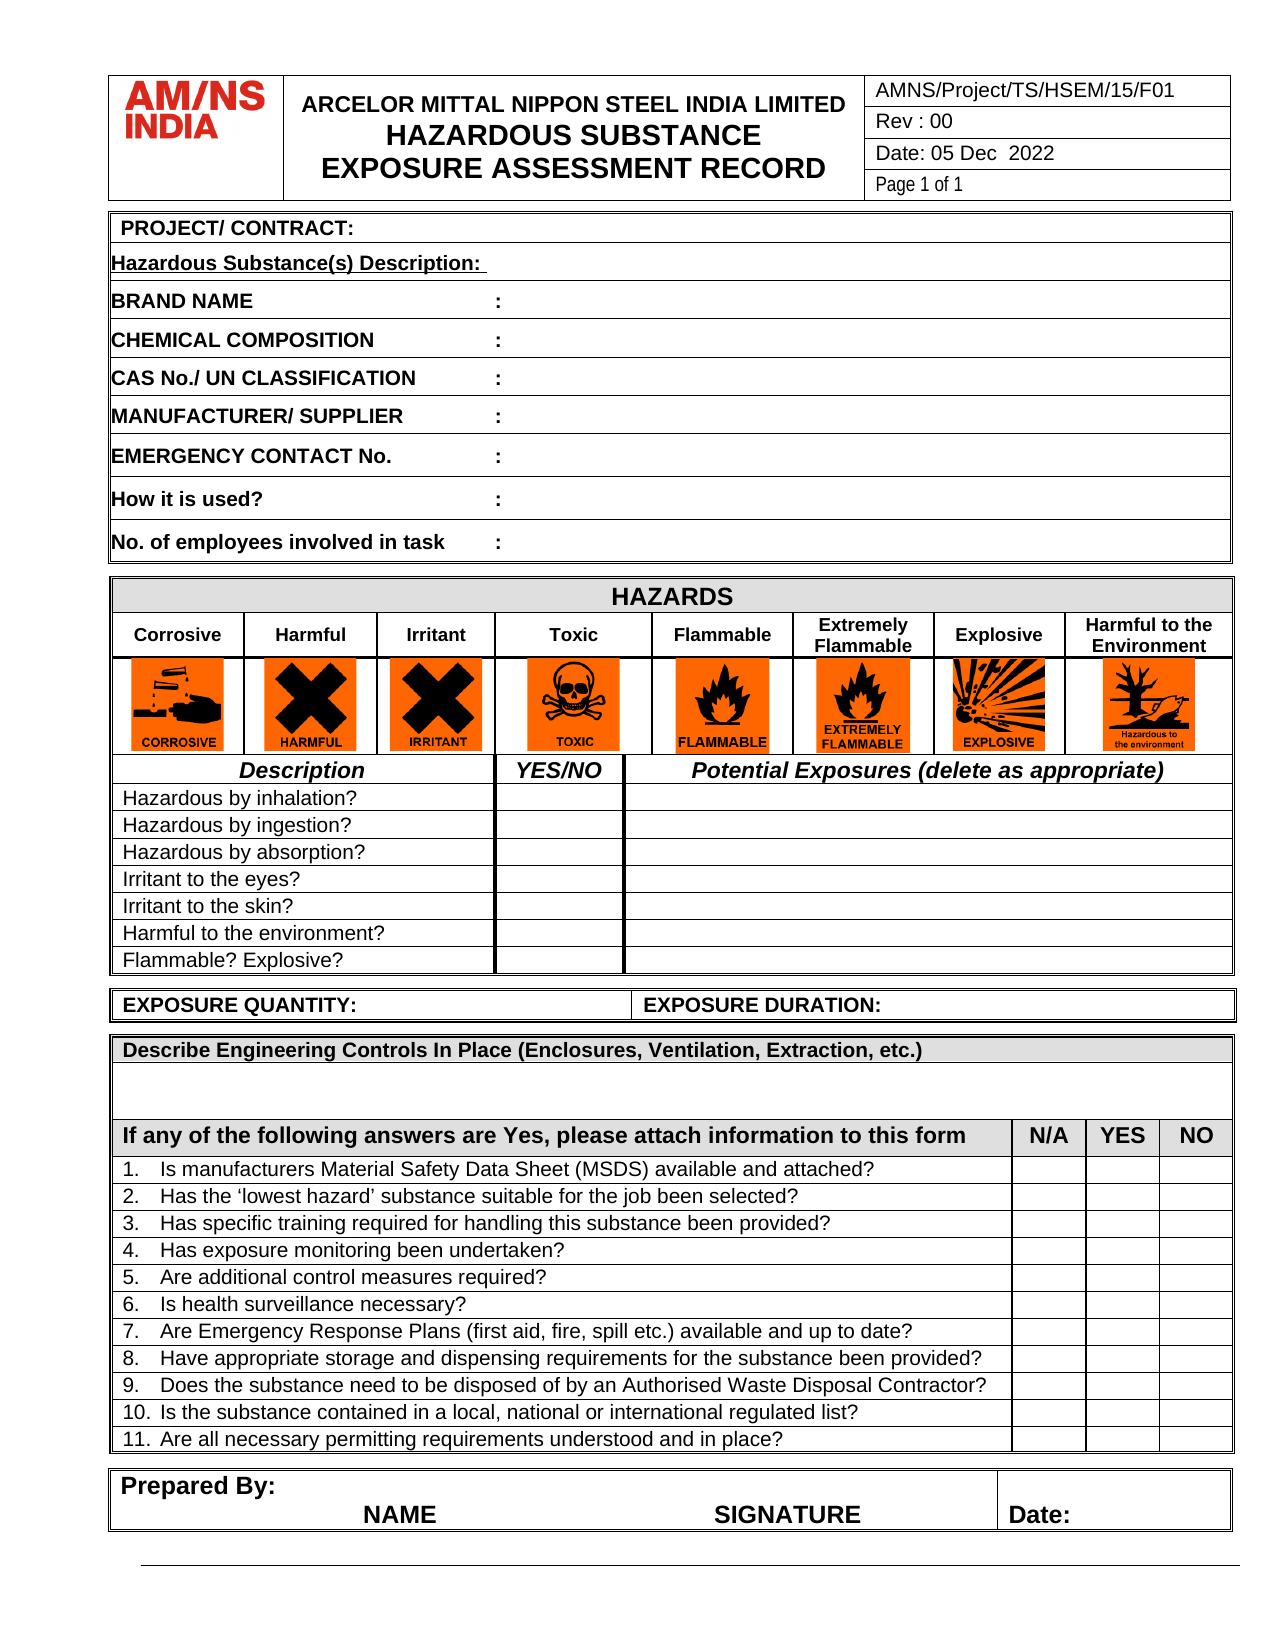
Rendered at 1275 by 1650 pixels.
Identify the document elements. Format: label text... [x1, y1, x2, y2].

table_cell [1160, 1427, 1232, 1451]
table_cell [770, 659, 792, 754]
table_cell EMERGENCY CONTACT No. [111, 434, 493, 476]
table_cell Harmful to the environment? [113, 920, 493, 946]
table_cell [626, 893, 1232, 919]
table_cell [1087, 1238, 1159, 1264]
table_cell Harmful to the Environment [1066, 613, 1232, 656]
table_cell [1087, 1373, 1159, 1398]
table_cell [626, 839, 1232, 864]
table_cell [1160, 1265, 1232, 1291]
table_cell : [493, 434, 521, 476]
table_cell Is the substance contained in a local, national or international regulated list? [113, 1400, 1011, 1426]
table_cell [497, 920, 622, 946]
table_cell [1013, 1346, 1085, 1372]
table_header EXPOSURE DURATION: [632, 991, 1234, 1019]
table_cell [378, 659, 494, 754]
table_cell : [493, 477, 521, 518]
picture [264, 658, 357, 751]
table_cell YES/NO [497, 755, 622, 783]
table_cell [521, 281, 1230, 318]
table_header Date: [998, 1471, 1230, 1529]
table_header Prepared By: NAME SIGNATURE [111, 1471, 997, 1529]
table_cell [626, 866, 1232, 892]
table_cell [935, 659, 1064, 754]
table_cell [626, 920, 1232, 946]
table_cell [794, 659, 933, 754]
table_cell Hazardous by inhalation? [113, 784, 493, 810]
table_cell [113, 1063, 1232, 1119]
table_cell [1013, 1157, 1085, 1183]
table_cell [1160, 1184, 1232, 1210]
table_cell [521, 477, 1230, 518]
table_cell : [493, 319, 521, 357]
table_cell [1087, 1319, 1159, 1344]
table_cell : [493, 396, 521, 433]
table_cell [1013, 1184, 1085, 1210]
table_cell [1160, 1346, 1232, 1372]
table_cell Hazardous by absorption? [113, 839, 493, 864]
table_cell [245, 659, 376, 754]
table_cell Irritant to the skin? [113, 893, 493, 919]
table_cell Description [113, 755, 493, 783]
table_cell Extremely Flammable [794, 613, 933, 656]
picture [952, 658, 1045, 751]
table_cell [1160, 1373, 1232, 1398]
table_header EXPOSURE QUANTITY: [113, 991, 631, 1019]
table_cell [1160, 1211, 1232, 1237]
table_header PROJECT/ CONTRACT: [111, 214, 1230, 242]
table_cell [497, 866, 622, 892]
table_cell No. of employees involved in task [111, 520, 493, 561]
table_cell Has specific training required for handling this substance been provided? [113, 1211, 1011, 1237]
table_cell [113, 659, 243, 754]
table_cell Have appropriate storage and dispensing requirements for the substance been provided? [113, 1346, 1011, 1372]
table_cell [1013, 1292, 1085, 1318]
table_cell How it is used? [111, 477, 493, 518]
table_header Describe Engineering Controls In Place (Enclosures, Ventilation, Extraction, etc.) [113, 1038, 1232, 1061]
table_cell [626, 811, 1232, 837]
table_cell [1087, 1211, 1159, 1237]
table_cell Explosive [935, 613, 1064, 656]
table_cell [521, 319, 1230, 357]
table_cell If any of the following answers are Yes, please attach information to this form [113, 1120, 1011, 1156]
table_cell Has exposure monitoring been undertaken? [113, 1238, 1011, 1264]
table_cell [521, 520, 1230, 561]
table_cell BRAND NAME [111, 281, 493, 318]
table_cell [1087, 1400, 1159, 1426]
table_cell MANUFACTURER/ SUPPLIER [111, 396, 493, 433]
table_cell Has the ‘lowest hazard’ substance suitable for the job been selected? [113, 1184, 1011, 1210]
table_cell [1087, 1346, 1159, 1372]
table_cell [1087, 1292, 1159, 1318]
table_cell [1087, 1265, 1159, 1291]
table_cell Hazardous Substance(s) Description: [111, 243, 1230, 280]
table_cell Are all necessary permitting requirements understood and in place? [113, 1427, 1011, 1451]
picture [816, 658, 911, 753]
picture [1102, 658, 1195, 751]
table_header HAZARDS [113, 579, 1232, 612]
table_cell [1160, 1157, 1232, 1183]
table_cell N/A [1013, 1120, 1085, 1156]
table_cell [1013, 1373, 1085, 1398]
table_cell [521, 434, 1230, 476]
table_cell [1160, 1319, 1232, 1344]
table_cell Does the substance need to be disposed of by an Authorised Waste Disposal Contractor? [113, 1373, 1011, 1398]
table_cell [497, 784, 622, 810]
table_cell [497, 811, 622, 837]
table_cell Flammable [653, 613, 792, 656]
table_cell Irritant to the eyes? [113, 866, 493, 892]
table_cell [1160, 1400, 1232, 1426]
table_cell [1013, 1427, 1085, 1451]
table_cell Potential Exposures (delete as appropriate) [626, 755, 1232, 783]
table_cell Is manufacturers Material Safety Data Sheet (MSDS) available and attached? [113, 1157, 1011, 1183]
table_cell : [493, 520, 521, 561]
table_cell [496, 659, 651, 754]
table_cell [1087, 1157, 1159, 1183]
table_cell Harmful [245, 613, 376, 656]
picture [115, 77, 274, 141]
table_cell [1160, 1292, 1232, 1318]
table_cell [653, 659, 675, 754]
table_cell [1013, 1400, 1085, 1426]
picture [527, 658, 620, 751]
table_cell [626, 947, 1232, 973]
table_cell [521, 396, 1230, 433]
picture [389, 658, 483, 751]
table_cell [1013, 1319, 1085, 1344]
table_cell Hazardous by ingestion? [113, 811, 493, 837]
picture [131, 658, 224, 751]
table_cell [1066, 659, 1232, 754]
table_cell [1087, 1427, 1159, 1451]
table_cell CAS No./ UN CLASSIFICATION [111, 358, 493, 395]
table_cell [1013, 1265, 1085, 1291]
table_cell Is health surveillance necessary? [113, 1292, 1011, 1318]
table_cell CHEMICAL COMPOSITION [111, 319, 493, 357]
table_cell [521, 358, 1230, 395]
table_cell YES [1087, 1120, 1159, 1156]
table_cell [626, 784, 1232, 810]
table_cell Are Emergency Response Plans (first aid, fire, spill etc.) available and up to date? [113, 1319, 1011, 1344]
table_cell [1013, 1238, 1085, 1264]
table_cell NO [1160, 1120, 1232, 1156]
table_cell : [493, 281, 521, 318]
table_cell Are additional control measures required? [113, 1265, 1011, 1291]
table_cell [497, 839, 622, 864]
table_cell Corrosive [113, 613, 243, 656]
table_cell Toxic [496, 613, 651, 656]
table_cell [497, 893, 622, 919]
table_cell Flammable? Explosive? [113, 947, 493, 973]
table_cell [1160, 1238, 1232, 1264]
table_cell : [493, 358, 521, 395]
table_cell [1013, 1211, 1085, 1237]
table_cell Irritant [378, 613, 494, 656]
picture [675, 658, 770, 754]
table_cell [1087, 1184, 1159, 1210]
table_cell [497, 947, 622, 973]
